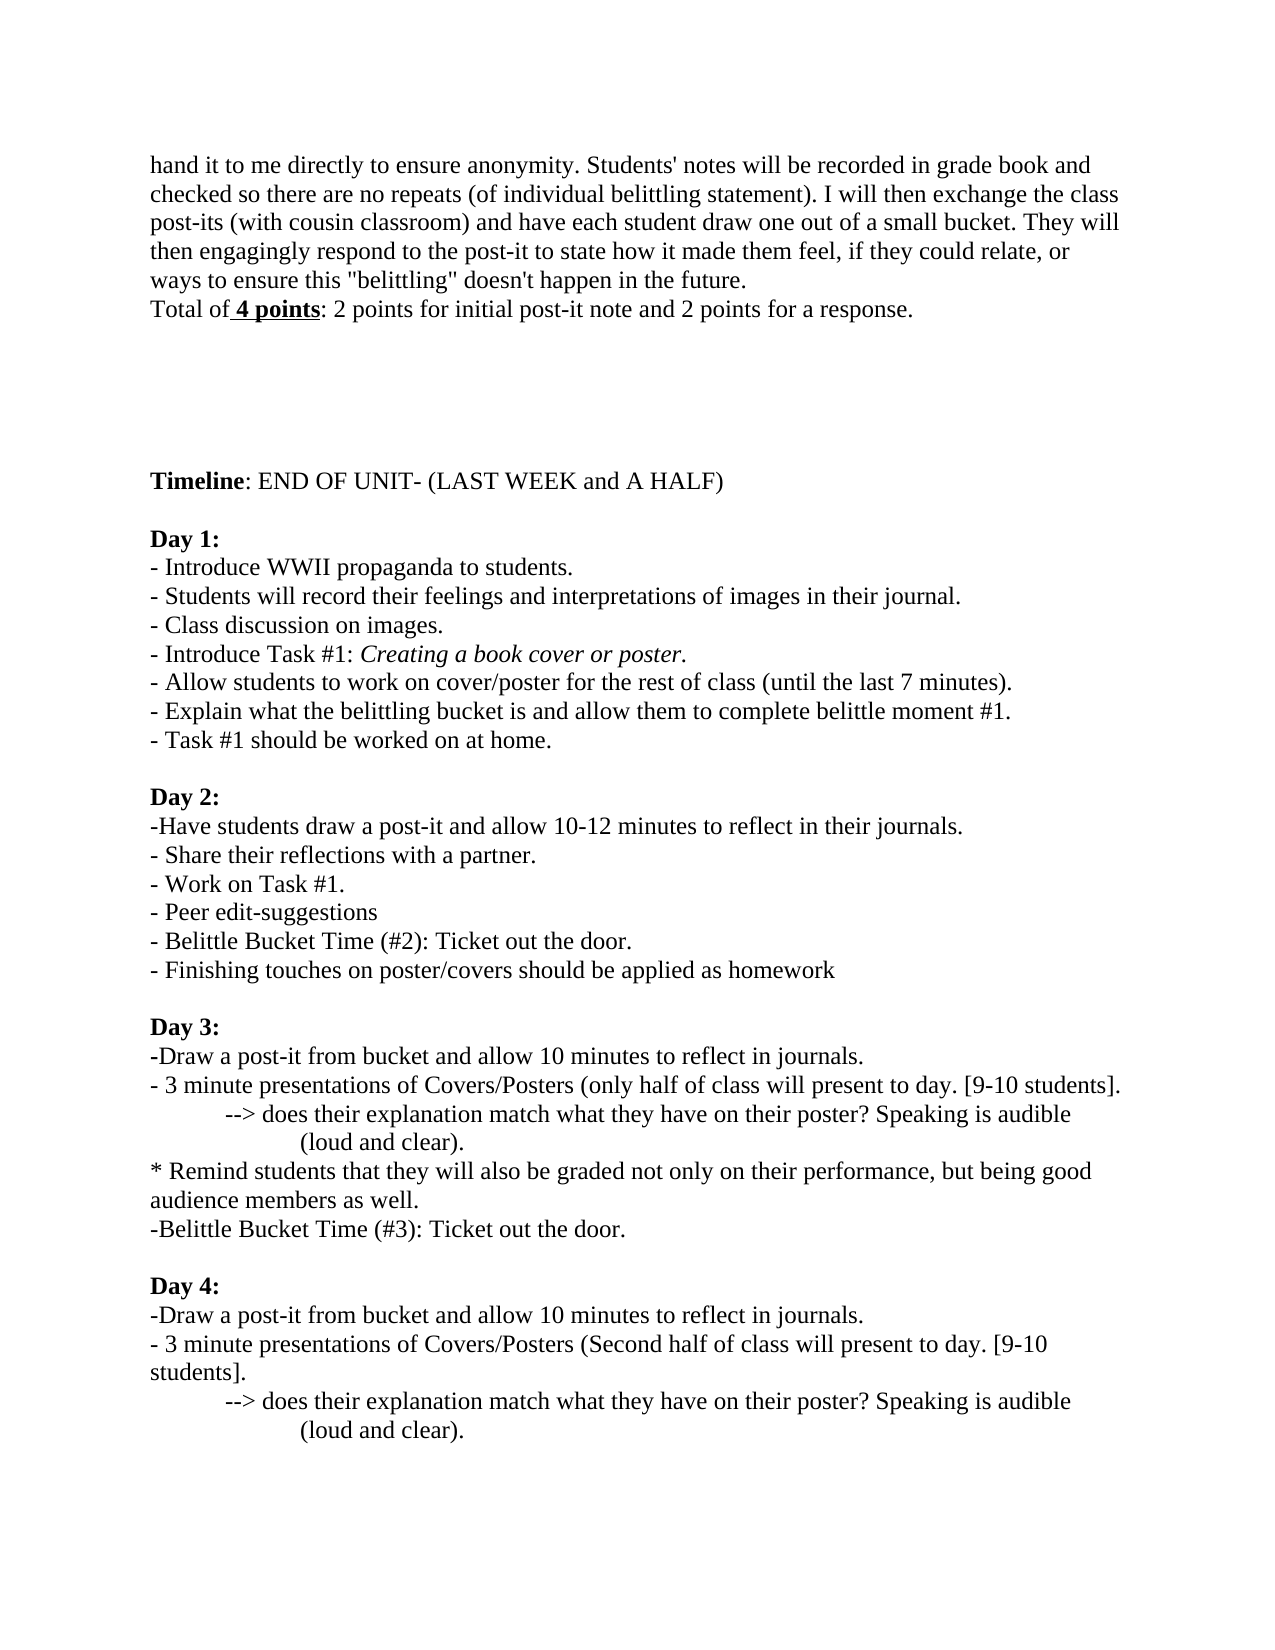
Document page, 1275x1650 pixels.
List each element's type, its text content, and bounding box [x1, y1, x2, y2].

text Day 3: [150, 1012, 1125, 1041]
text -Draw a post-it from bucket and allow 10 minutes to reflect in journals. [150, 1300, 1125, 1329]
text Day 1: [150, 524, 1125, 552]
text - Task #1 should be worked on at home. [150, 725, 1125, 754]
text - 3 minute presentations of Covers/Posters (only half of class will present to day. [9-10 students]. [150, 1070, 1125, 1099]
text - Explain what the belittling bucket is and allow them to complete belittle moment #1. [150, 696, 1125, 725]
text - Belittle Bucket Time (#2): Ticket out the door. [150, 926, 1125, 955]
text * Remind students that they will also be graded not only on their performance, but being good audience members as well. [150, 1156, 1125, 1214]
text - Allow students to work on cover/poster for the rest of class (until the last 7 minutes). [150, 667, 1125, 696]
text Day 4: [150, 1271, 1125, 1300]
text -Draw a post-it from bucket and allow 10 minutes to reflect in journals. [150, 1041, 1125, 1070]
text - Work on Task #1. [150, 869, 1125, 897]
text - Students will record their feelings and interpretations of images in their journal. [150, 581, 1125, 610]
text - Share their reflections with a partner. [150, 840, 1125, 869]
text - 3 minute presentations of Covers/Posters (Second half of class will present to day. [9-10 students]. [150, 1329, 1125, 1386]
text Day 2: [150, 782, 1125, 811]
text Timeline: END OF UNIT- (LAST WEEK and A HALF) [150, 466, 1125, 495]
text -Have students draw a post-it and allow 10-12 minutes to reflect in their journals. [150, 811, 1125, 840]
text -Belittle Bucket Time (#3): Ticket out the door. [150, 1214, 1125, 1242]
text - Introduce Task #1: Creating a book cover or poster. [150, 639, 1125, 667]
text - Finishing touches on poster/covers should be applied as homework [150, 955, 1125, 984]
text - Introduce WWII propaganda to students. [150, 552, 1125, 581]
text - Peer edit-suggestions [150, 897, 1125, 926]
text --> does their explanation match what they have on their poster? Speaking is audible (loud and clear). [150, 1386, 1125, 1444]
text Total of 4 points: 2 points for initial post-it note and 2 points for a response. [150, 294, 1125, 322]
text --> does their explanation match what they have on their poster? Speaking is audible (loud and clear). [150, 1099, 1125, 1156]
text - Class discussion on images. [150, 610, 1125, 639]
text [150, 150, 1125, 294]
